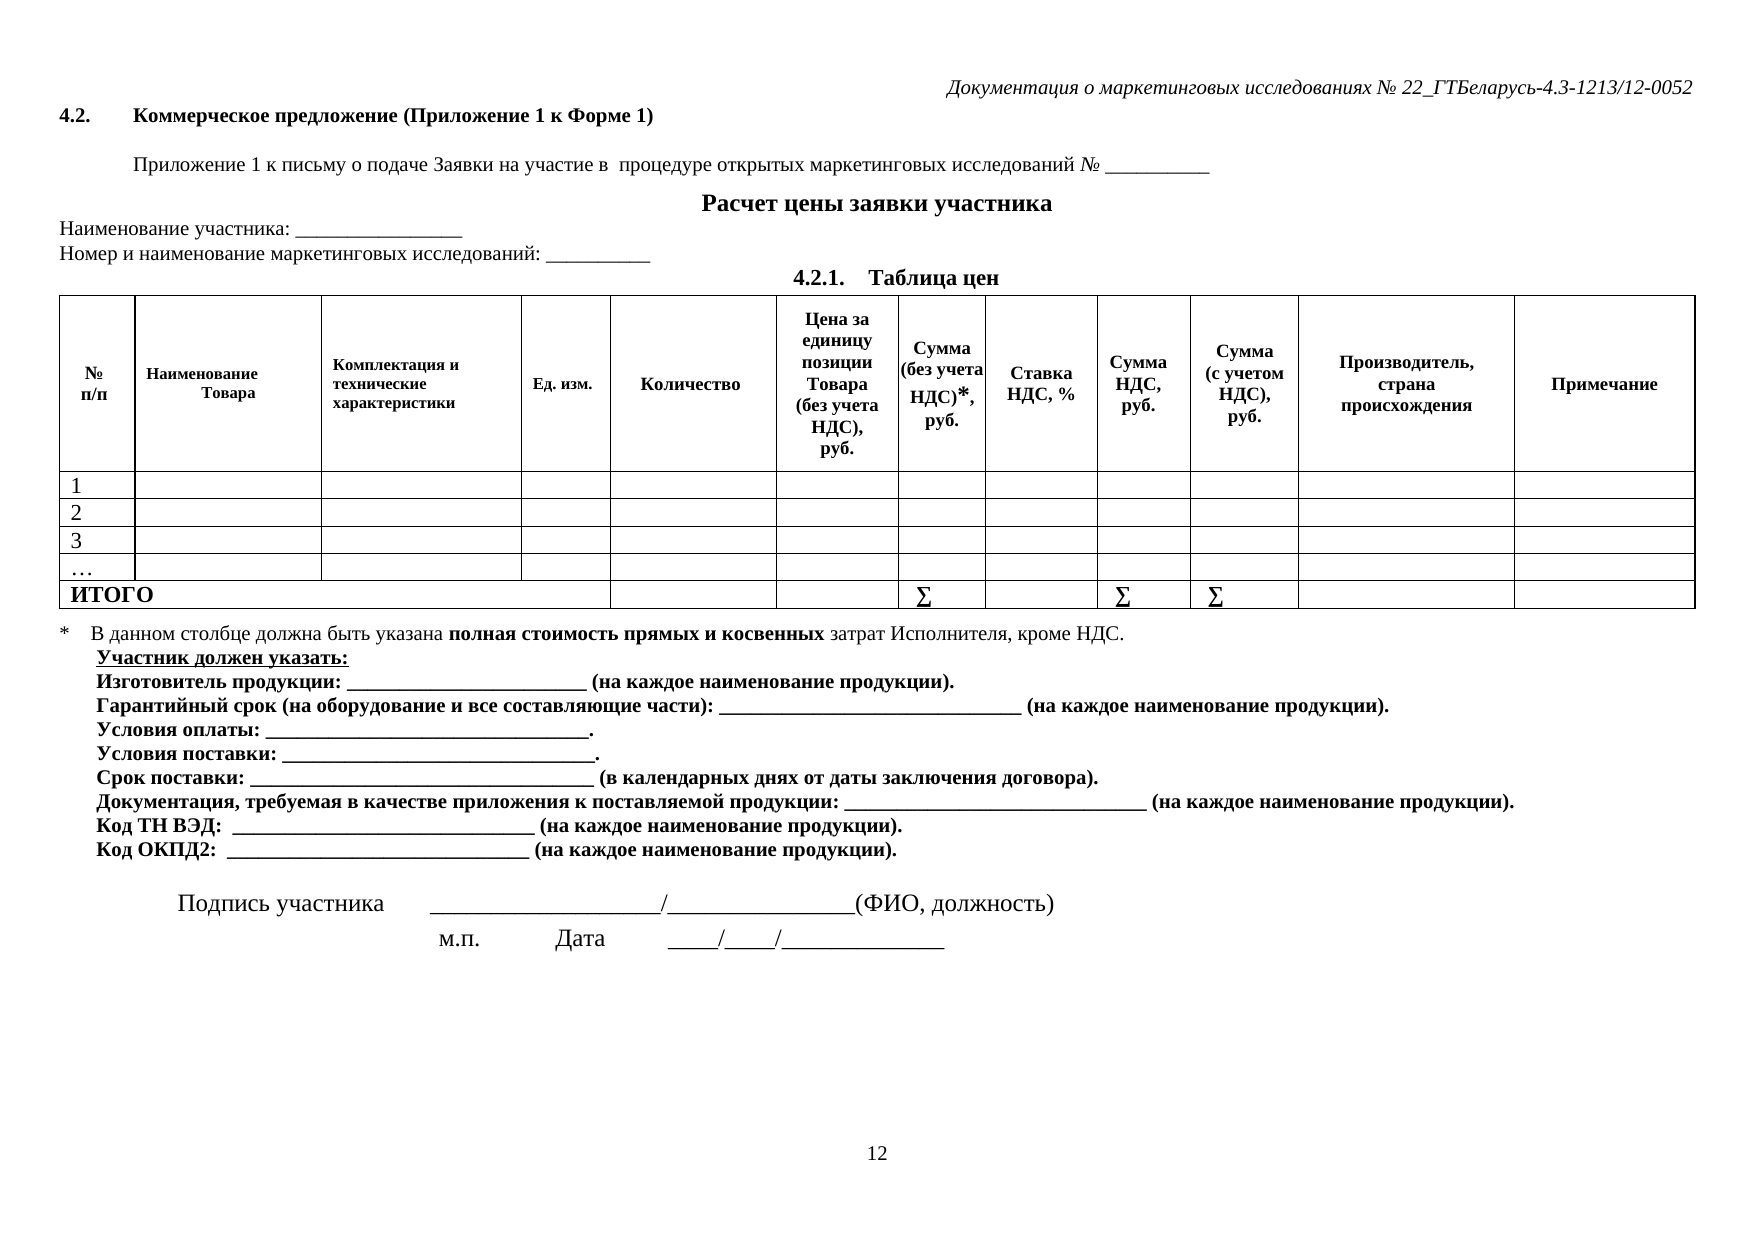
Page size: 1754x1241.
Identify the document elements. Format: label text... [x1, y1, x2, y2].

table_cell ∑ [1191, 581, 1298, 608]
table_cell [611, 581, 776, 608]
table_cell [1299, 554, 1514, 580]
text Участник должен указать: [96, 645, 1695, 669]
table_header Комплектация и технические характеристики [322, 296, 521, 471]
table_header Сумма (без учета НДС)*, руб. [899, 296, 985, 471]
table_cell [1191, 554, 1298, 580]
table_cell [1299, 472, 1514, 498]
table_cell 2 [60, 499, 134, 526]
table_cell [522, 472, 610, 498]
table_cell [1299, 581, 1514, 608]
table_cell [611, 527, 776, 553]
table_cell [1191, 472, 1298, 498]
table_cell ∑ [1098, 581, 1190, 608]
table_header Цена за единицу позиции Товара (без учета НДС), руб. [777, 296, 898, 471]
text Расчет цены заявки участника [59, 188, 1695, 216]
table_cell 1 [60, 472, 134, 498]
table_cell … [60, 554, 134, 580]
table_cell [522, 499, 610, 526]
text Изготовитель продукции: _______________________ (на каждое наименование продукции). [96, 669, 1695, 693]
text Подпись участника /_______________(ФИО, должность) [96, 888, 1695, 917]
table_cell [986, 554, 1097, 580]
table_header Сумма НДС, руб. [1098, 296, 1190, 471]
text Код ОКПД2: _____________________________ (на каждое наименование продукции). [96, 837, 1695, 861]
table_cell [777, 554, 898, 580]
table_cell [1299, 499, 1514, 526]
list Таблица цен [97, 264, 1695, 291]
table_cell [322, 472, 521, 498]
table_cell [611, 472, 776, 498]
table_cell [899, 499, 985, 526]
table_cell [522, 554, 610, 580]
table_cell [136, 527, 321, 553]
table_cell [136, 554, 321, 580]
table_cell [1098, 527, 1190, 553]
table_cell [1515, 527, 1694, 553]
table_cell [611, 499, 776, 526]
table_cell [611, 554, 776, 580]
table_cell [1299, 527, 1514, 553]
list Коммерческое предложение (Приложение 1 к Форме 1) [59, 103, 1695, 127]
text м.п. Дата ____/____/_____________ [326, 923, 1695, 952]
table_cell [322, 554, 521, 580]
table_cell [986, 527, 1097, 553]
table_cell [777, 581, 898, 608]
table_cell [899, 554, 985, 580]
table_cell [1191, 499, 1298, 526]
table_header Ставка НДС, % [986, 296, 1097, 471]
table_cell [777, 527, 898, 553]
table_header Ед. изм. [522, 296, 610, 471]
text Документация, требуемая в качестве приложения к поставляемой продукции: _____________________________ (на каждое наименование продукции). [96, 789, 1695, 813]
table_cell [986, 472, 1097, 498]
table_cell ∑ [899, 581, 985, 608]
table_cell ИТОГО [60, 581, 610, 608]
table_cell [899, 472, 985, 498]
table_cell [1515, 472, 1694, 498]
table_header Производитель, страна происхождения [1299, 296, 1514, 471]
table_cell [1098, 472, 1190, 498]
table_cell [1515, 581, 1694, 608]
text * В данном столбце должна быть указана полная стоимость прямых и косвенных затрат Исполнителя, кроме НДС. [59, 621, 1695, 645]
table_cell [986, 499, 1097, 526]
table_cell [1515, 499, 1694, 526]
text Гарантийный срок (на оборудование и все составляющие части): _____________________________ (на каждое наименование продукции). [96, 693, 1695, 717]
table_header Количество [611, 296, 776, 471]
text Условия поставки: ______________________________. [96, 741, 1695, 765]
table_cell [322, 527, 521, 553]
table_header Наименование Товара [136, 296, 321, 471]
text Срок поставки: _________________________________ (в календарных днях от даты заключения договора). [96, 765, 1695, 789]
table_header № п/п [60, 296, 134, 471]
table_cell 3 [60, 527, 134, 553]
table_cell [777, 472, 898, 498]
table_cell [522, 527, 610, 553]
table_cell [136, 499, 321, 526]
table_header Примечание [1515, 296, 1694, 471]
table_cell [1515, 554, 1694, 580]
table_cell [136, 472, 321, 498]
table_header Сумма (с учетом НДС), руб. [1191, 296, 1298, 471]
table_cell [899, 527, 985, 553]
text Номер и наименование маркетинговых исследований: __________ [59, 240, 1695, 264]
text Наименование участника: ________________ [59, 216, 1695, 240]
table_cell [1191, 527, 1298, 553]
table_cell [1098, 499, 1190, 526]
text Условия оплаты: _______________________________. [96, 717, 1695, 741]
table_cell [986, 581, 1097, 608]
table_cell [777, 499, 898, 526]
text Приложение 1 к письму о подаче Заявки на участие в процедуре открытых маркетинговых исследований № __________ [59, 152, 1695, 176]
table_cell [322, 499, 521, 526]
table_cell [1098, 554, 1190, 580]
text Код ТН ВЭД: _____________________________ (на каждое наименование продукции). [96, 813, 1695, 837]
